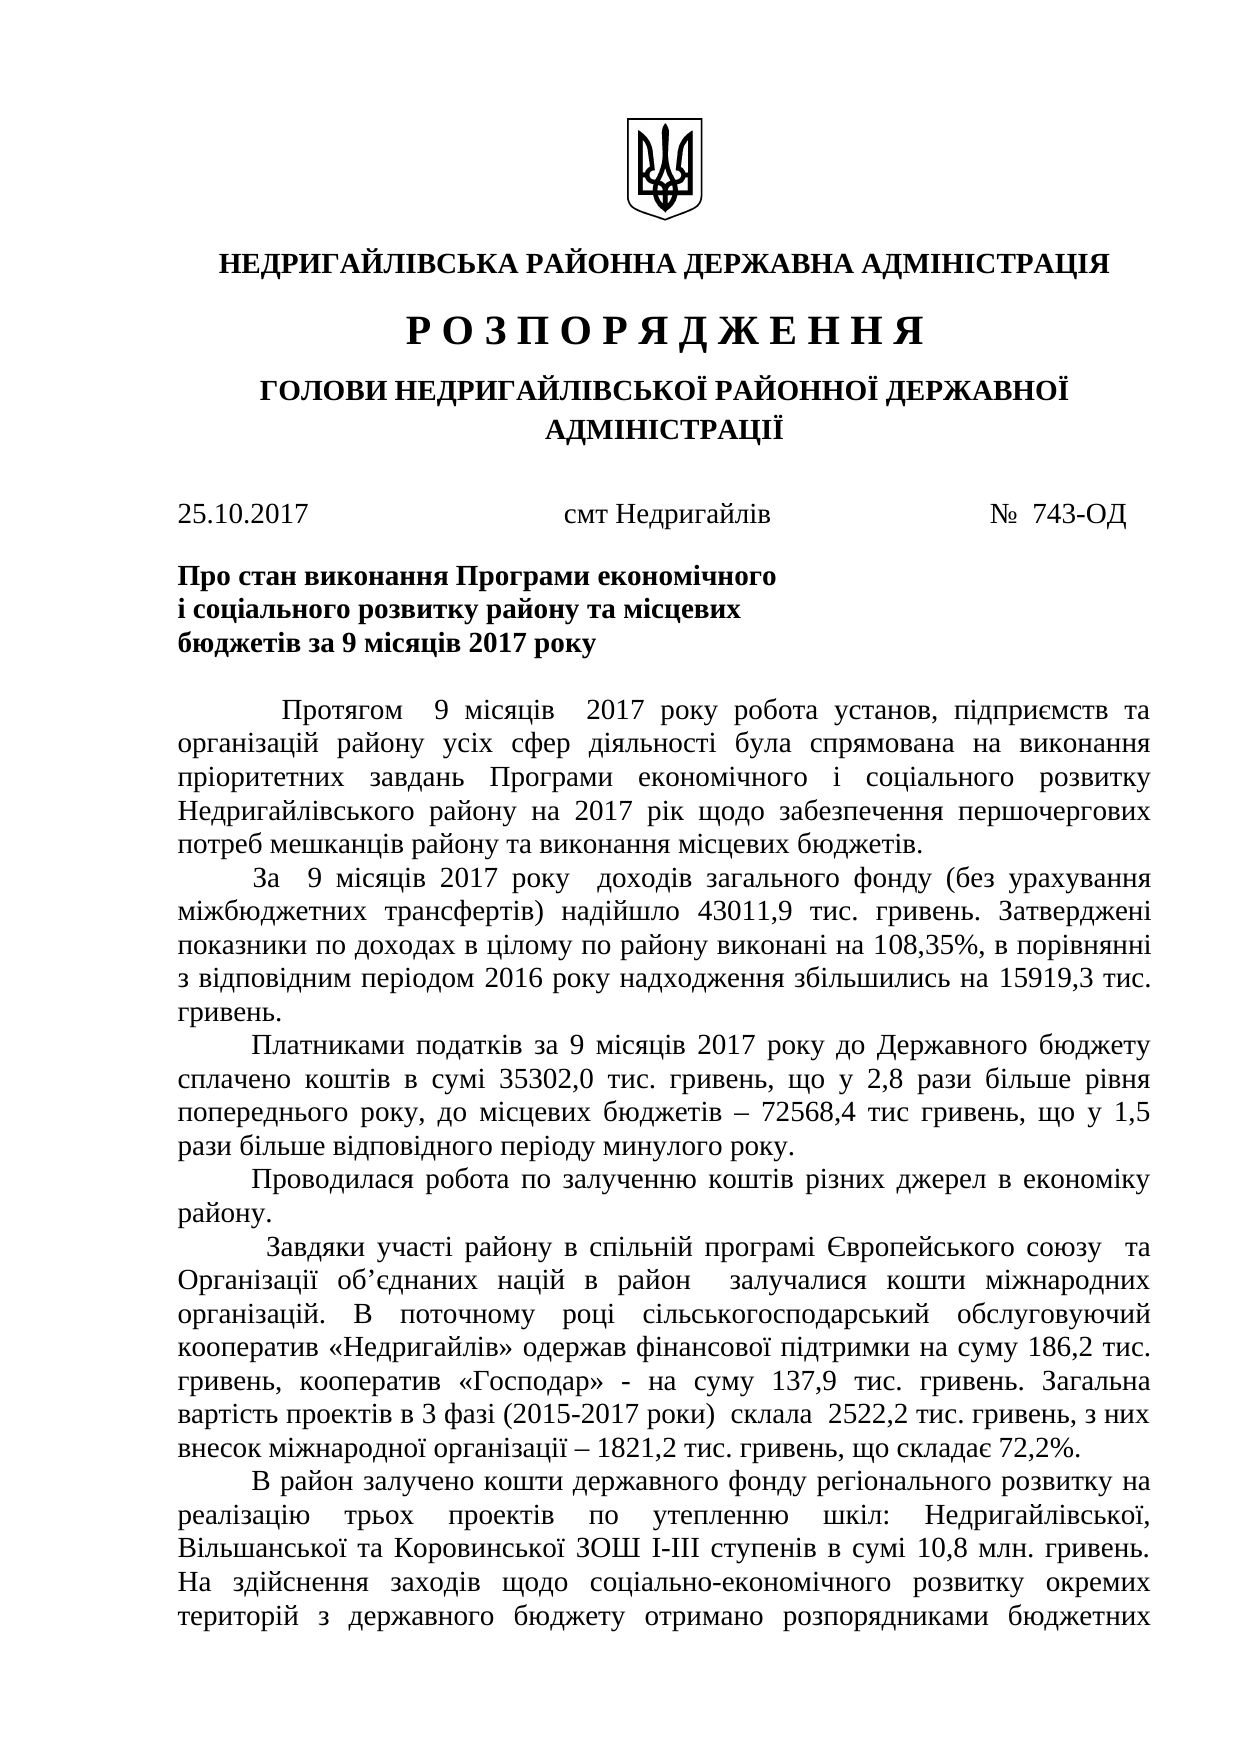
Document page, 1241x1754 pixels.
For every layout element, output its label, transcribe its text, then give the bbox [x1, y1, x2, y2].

text Протягом 9 місяців 2017 року робота установ, підприємств та організацій району усіх сфер діяльності була спрямована на виконання пріоритетних завдань Програми економічного і соціального розвитку Недригайлівського району на 2017 рік щодо забезпечення першочергових потреб мешканців району та виконання місцевих бюджетів. [177, 692, 1152, 860]
text Р О З П О Р Я Д Ж Е Н Н Я [177, 306, 1152, 353]
text НЕДРИГАЙЛІВСЬКА РАЙОННА ДЕРЖАВНА АДМІНІСТРАЦІЯ [177, 246, 1152, 280]
subtitle Завдяки участі району в спільній програмі Європейського союзу та Організації об’єднаних націй в район залучалися кошти міжнародних організацій. В поточному році сільськогосподарський обслуговуючий кооператив «Недригайлів» одержав фінансової підтримки на суму 186,2 тис. гривень, кооператив «Господар» - на суму 137,9 тис. гривень. Загальна вартість проектів в 3 фазі (2015-2017 роки) склала 2522,2 тис. гривень, з них внесок міжнародної організації – 1821,2 тис. гривень, що складає 72,2%. [177, 1229, 1152, 1463]
text За 9 місяців 2017 року доходів загального фонду (без урахування міжбюджетних трансфертів) надійшло 43011,9 тис. гривень. Затверджені показники по доходах в цілому по району виконані на 108,35%, в порівнянні з відповідним періодом 2016 року надходження збільшились на 15919,3 тис. гривень. [177, 860, 1152, 1027]
picture [626, 118, 703, 222]
text Платниками податків за 9 місяців 2017 року до Державного бюджету сплачено коштів в сумі 35302,0 тис. гривень, що у 2,8 рази більше рівня попереднього року, до місцевих бюджетів – 72568,4 тис гривень, що у 1,5 рази більше відповідного періоду минулого року. [177, 1027, 1152, 1162]
text 25.10.2017 смт Недригайлів № 743-ОД [177, 496, 1152, 530]
text і соціального розвитку району та місцевих [177, 591, 1152, 625]
text бюджетів за 9 місяців 2017 року [177, 625, 1152, 658]
text Проводилася робота по залученню коштів різних джерел в економіку району. [177, 1162, 1152, 1229]
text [177, 1463, 1152, 1631]
text ГОЛОВИ НЕДРИГАЙЛІВСЬКОЇ РАЙОННОЇ ДЕРЖАВНОЇ АДМІНІСТРАЦІЇ [177, 373, 1152, 445]
text Про стан виконання Програми економічного [177, 558, 1152, 591]
